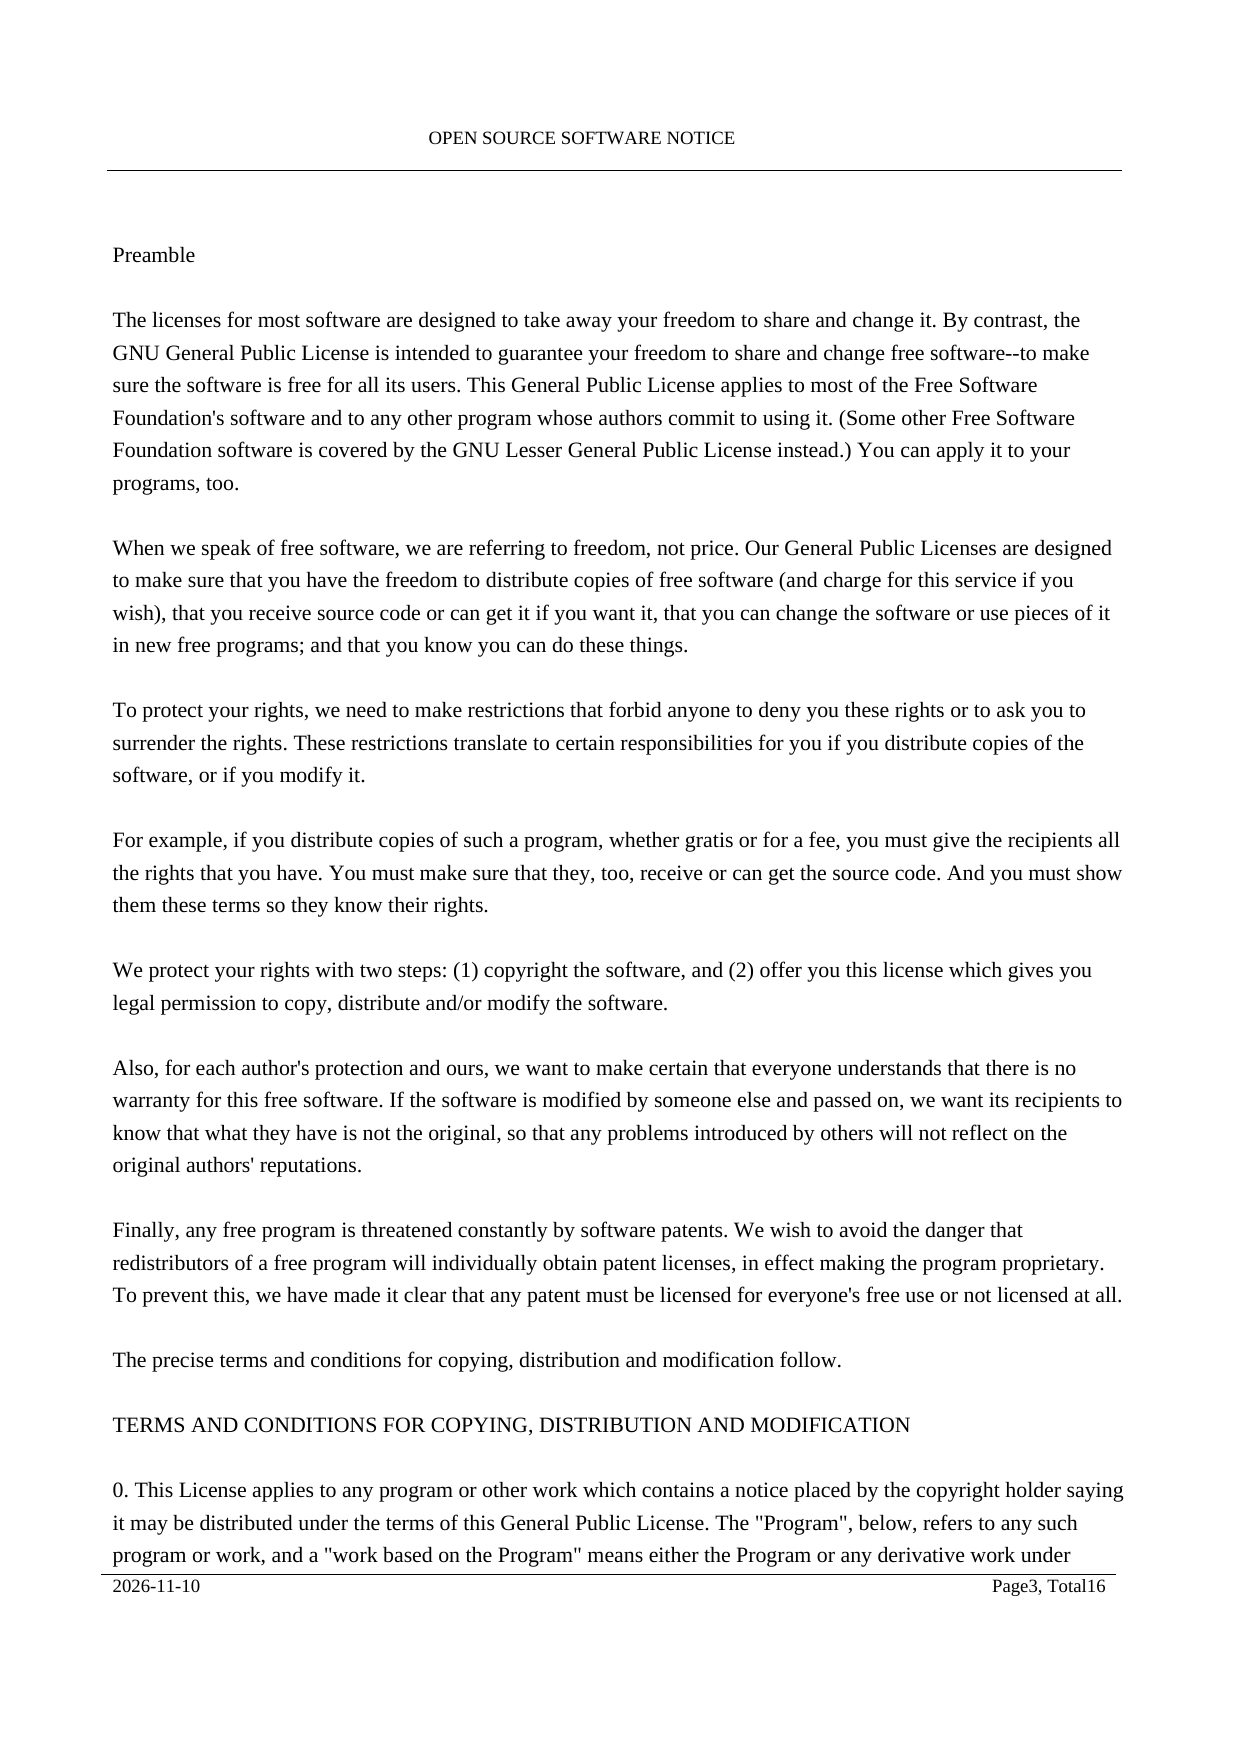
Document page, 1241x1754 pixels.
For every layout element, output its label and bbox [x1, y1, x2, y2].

text [112, 206, 1128, 1571]
